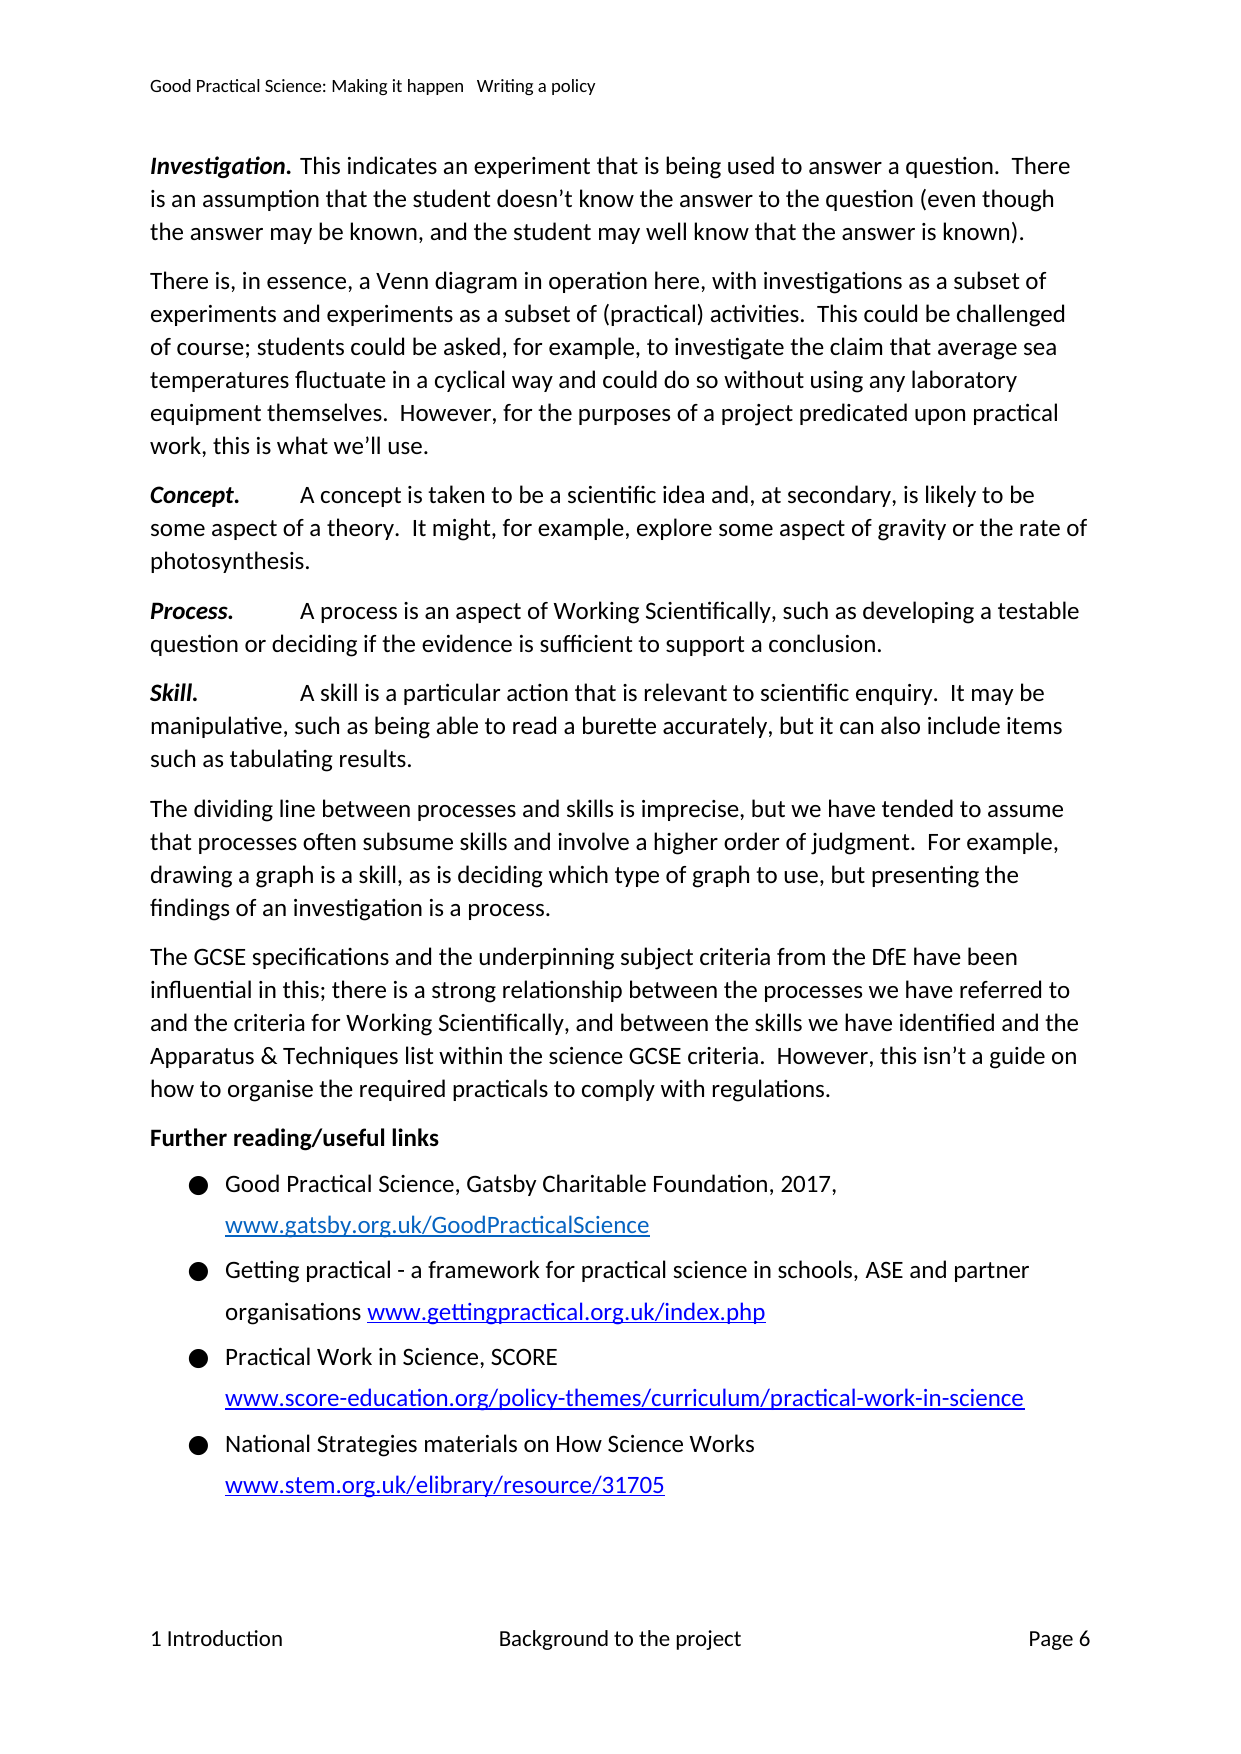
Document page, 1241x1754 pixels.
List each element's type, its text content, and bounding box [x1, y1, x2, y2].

text The GCSE specifications and the underpinning subject criteria from the DfE have been influential in this; there is a strong relationship between the processes we have referred to and the criteria for Working Scientifically, and between the skills we have identified and the Apparatus & Techniques list within the science GCSE criteria. However, this isn’t a guide on how to organise the required practicals to comply with regulations. [150, 941, 1090, 1103]
text Process. A process is an aspect of Working Scientifically, such as developing a testable question or deciding if the evidence is sufficient to support a conclusion. [150, 595, 1090, 658]
list Getting practical - a framework for practical science in schools, ASE and partner organisations www.gettingpractical.org.uk/index.php [187, 1242, 1090, 1326]
text Investigation. This indicates an experiment that is being used to answer a question. There is an assumption that the student doesn’t know the answer to the question (even though the answer may be known, and the student may well know that the answer is known). [150, 150, 1090, 246]
text Skill. A skill is a particular action that is relevant to scientific enquiry. It may be manipulative, such as being able to read a burette accurately, but it can also include items such as tabulating results. [150, 677, 1090, 774]
subtitle Further reading/useful links [150, 1122, 1090, 1153]
text The dividing line between processes and skills is imprecise, but we have tended to assume that processes often subsume skills and involve a higher order of judgment. For example, drawing a graph is a skill, as is deciding which type of graph to use, but presenting the findings of an investigation is a process. [150, 793, 1090, 922]
list Practical Work in Science, SCORE www.score-education.org/policy-themes/curriculum/practical-work-in-science [187, 1328, 1090, 1413]
text Concept. A concept is taken to be a scientific idea and, at secondary, is likely to be some aspect of a theory. It might, for example, explore some aspect of gravity or the rate of photosynthesis. [150, 479, 1090, 576]
list National Strategies materials on How Science Works www.stem.org.uk/elibrary/resource/31705 [187, 1415, 1090, 1499]
text There is, in essence, a Venn diagram in operation here, with investigations as a subset of experiments and experiments as a subset of (practical) activities. This could be challenged of course; students could be asked, for example, to investigate the claim that average sea temperatures fluctuate in a cyclical way and could do so without using any laboratory equipment themselves. However, for the purposes of a project predicated upon practical work, this is what we’ll use. [150, 265, 1090, 461]
list Good Practical Science, Gatsby Charitable Foundation, 2017, www.gatsby.org.uk/GoodPracticalScience [187, 1155, 1090, 1239]
